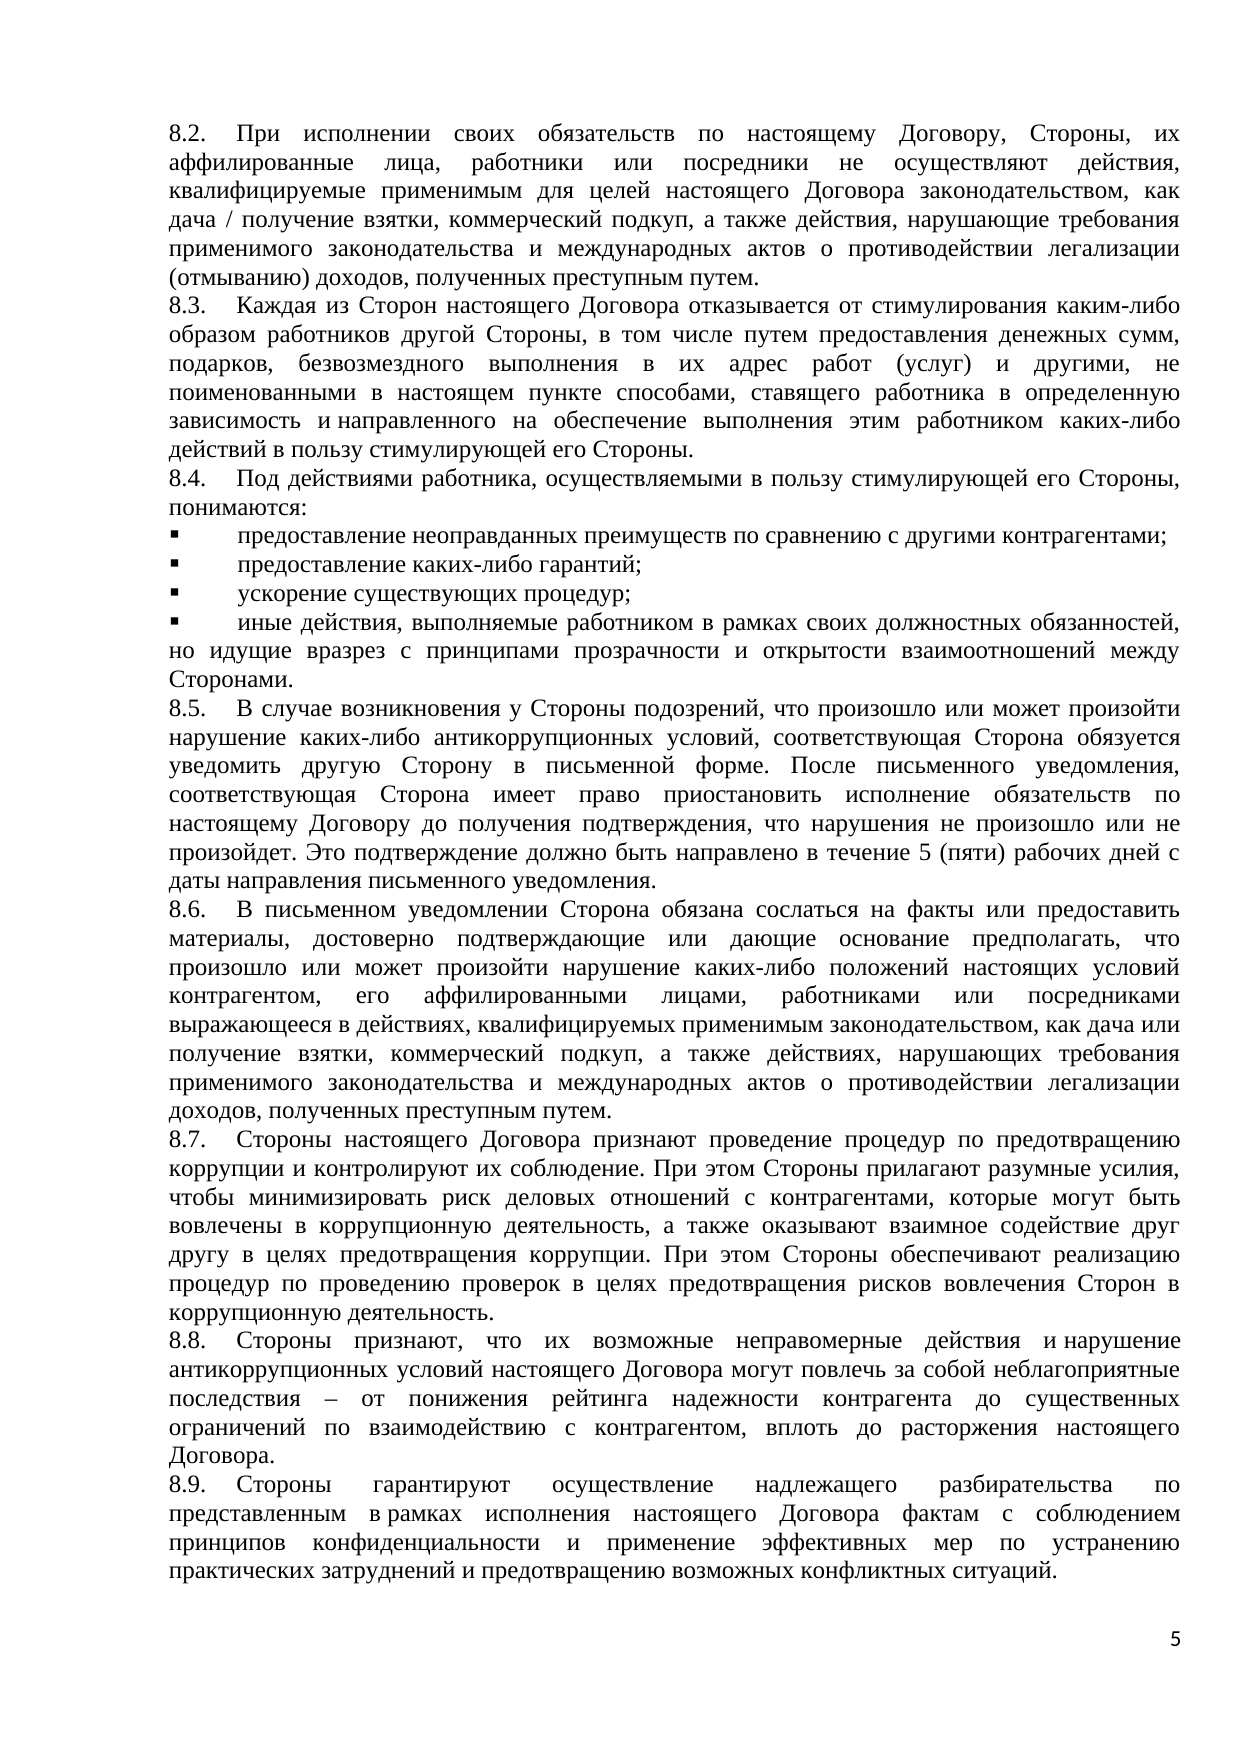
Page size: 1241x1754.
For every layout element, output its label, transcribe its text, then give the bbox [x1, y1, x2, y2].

list предоставление неоправданных преимуществ по сравнению с другими контрагентами; [169, 521, 1181, 549]
list Каждая из Сторон настоящего Договора отказывается от стимулирования каким-либо образом работников другой Стороны, в том числе путем предоставления денежных сумм, подарков, безвозмездного выполнения в их адрес работ (услуг) и другими, не поименованными в настоящем пункте способами, ставящего работника в определенную зависимость и направленного на обеспечение выполнения этим работником каких-либо действий в пользу стимулирующей его Стороны. [169, 291, 1181, 463]
list ускорение существующих процедур; [169, 578, 1181, 607]
list Стороны гарантируют осуществление надлежащего разбирательства по представленным в рамках исполнения настоящего Договора фактам с соблюдением принципов конфиденциальности и применение эффективных мер по устранению практических затруднений и предотвращению возможных конфликтных ситуаций. [169, 1469, 1181, 1584]
list Стороны настоящего Договора признают проведение процедур по предотвращению коррупции и контролируют их соблюдение. При этом Стороны прилагают разумные усилия, чтобы минимизировать риск деловых отношений с контрагентами, которые могут быть вовлечены в коррупционную деятельность, а также оказывают взаимное содействие друг другу в целях предотвращения коррупции. При этом Стороны обеспечивают реализацию процедур по проведению проверок в целях предотвращения рисков вовлечения Сторон в коррупционную деятельность. [169, 1124, 1181, 1326]
list При исполнении своих обязательств по настоящему Договору, Стороны, их аффилированные лица, работники или посредники не осуществляют действия, квалифицируемые применимым для целей настоящего Договора законодательством, как дача / получение взятки, коммерческий подкуп, а также действия, нарушающие требования применимого законодательства и международных актов о противодействии легализации (отмыванию) доходов, полученных преступным путем. [169, 118, 1181, 291]
list В письменном уведомлении Сторона обязана сослаться на факты или предоставить материалы, достоверно подтверждающие или дающие основание предполагать, что произошло или может произойти нарушение каких-либо положений настоящих условий контрагентом, его аффилированными лицами, работниками или посредниками выражающееся в действиях, квалифицируемых применимым законодательством, как дача или получение взятки, коммерческий подкуп, а также действиях, нарушающих требования применимого законодательства и международных актов о противодействии легализации доходов, полученных преступным путем. [169, 894, 1181, 1124]
list Стороны признают, что их возможные неправомерные действия и нарушение антикоррупционных условий настоящего Договора могут повлечь за собой неблагоприятные последствия – от понижения рейтинга надежности контрагента до существенных ограничений по взаимодействию с контрагентом, вплоть до расторжения настоящего Договора. [169, 1326, 1181, 1469]
list Под действиями работника, осуществляемыми в пользу стимулирующей его Стороны, понимаются: [169, 463, 1181, 521]
list предоставление каких-либо гарантий; [169, 549, 1181, 578]
list В случае возникновения у Стороны подозрений, что произошло или может произойти нарушение каких-либо антикоррупционных условий, соответствующая Сторона обязуется уведомить другую Сторону в письменной форме. После письменного уведомления, соответствующая Сторона имеет право приостановить исполнение обязательств по настоящему Договору до получения подтверждения, что нарушения не произошло или не произойдет. Это подтверждение должно быть направлено в течение 5 (пяти) рабочих дней с даты направления письменного уведомления. [169, 693, 1181, 894]
list иные действия, выполняемые работником в рамках своих должностных обязанностей, но идущие вразрез с принципами прозрачности и открытости взаимоотношений между Сторонами. [169, 607, 1181, 693]
